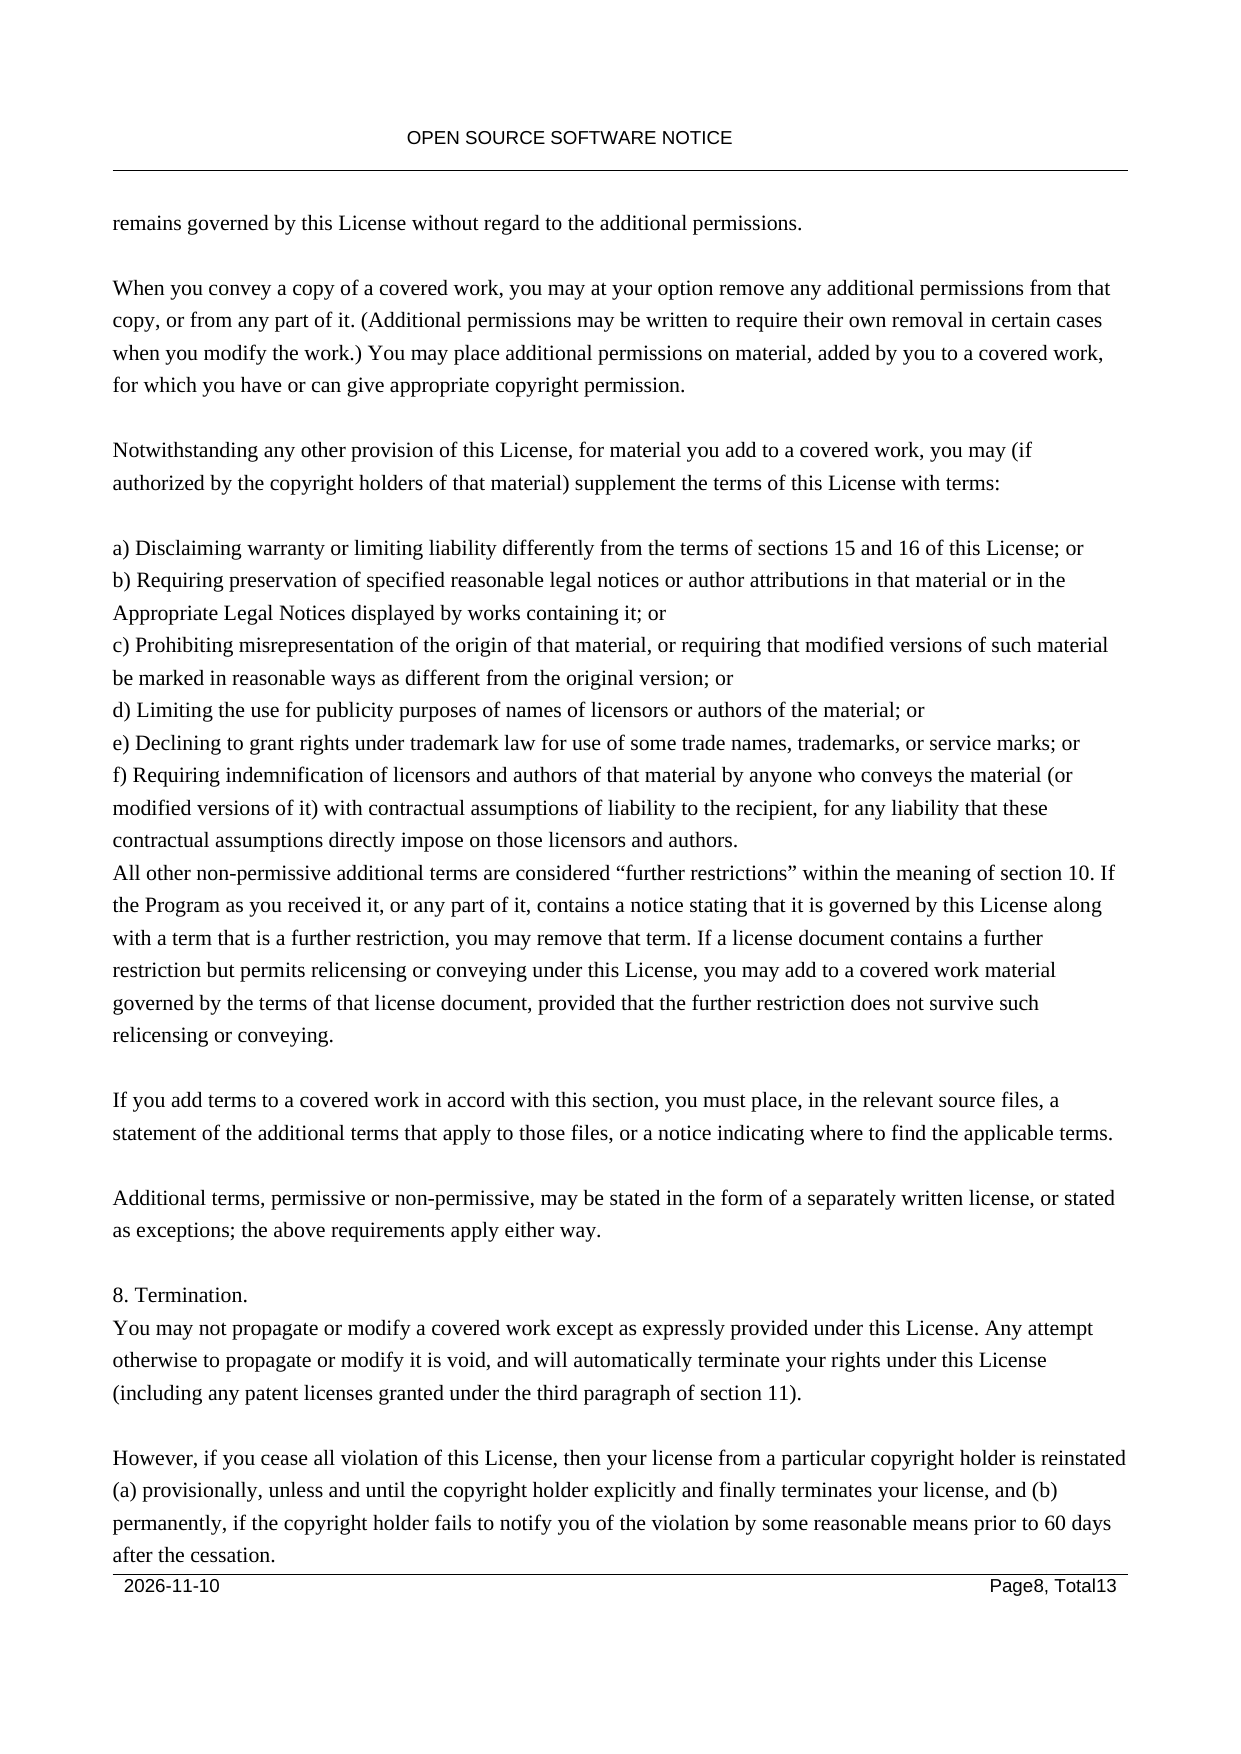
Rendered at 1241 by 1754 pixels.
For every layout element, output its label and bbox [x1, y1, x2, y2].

text [112, 206, 1128, 1571]
